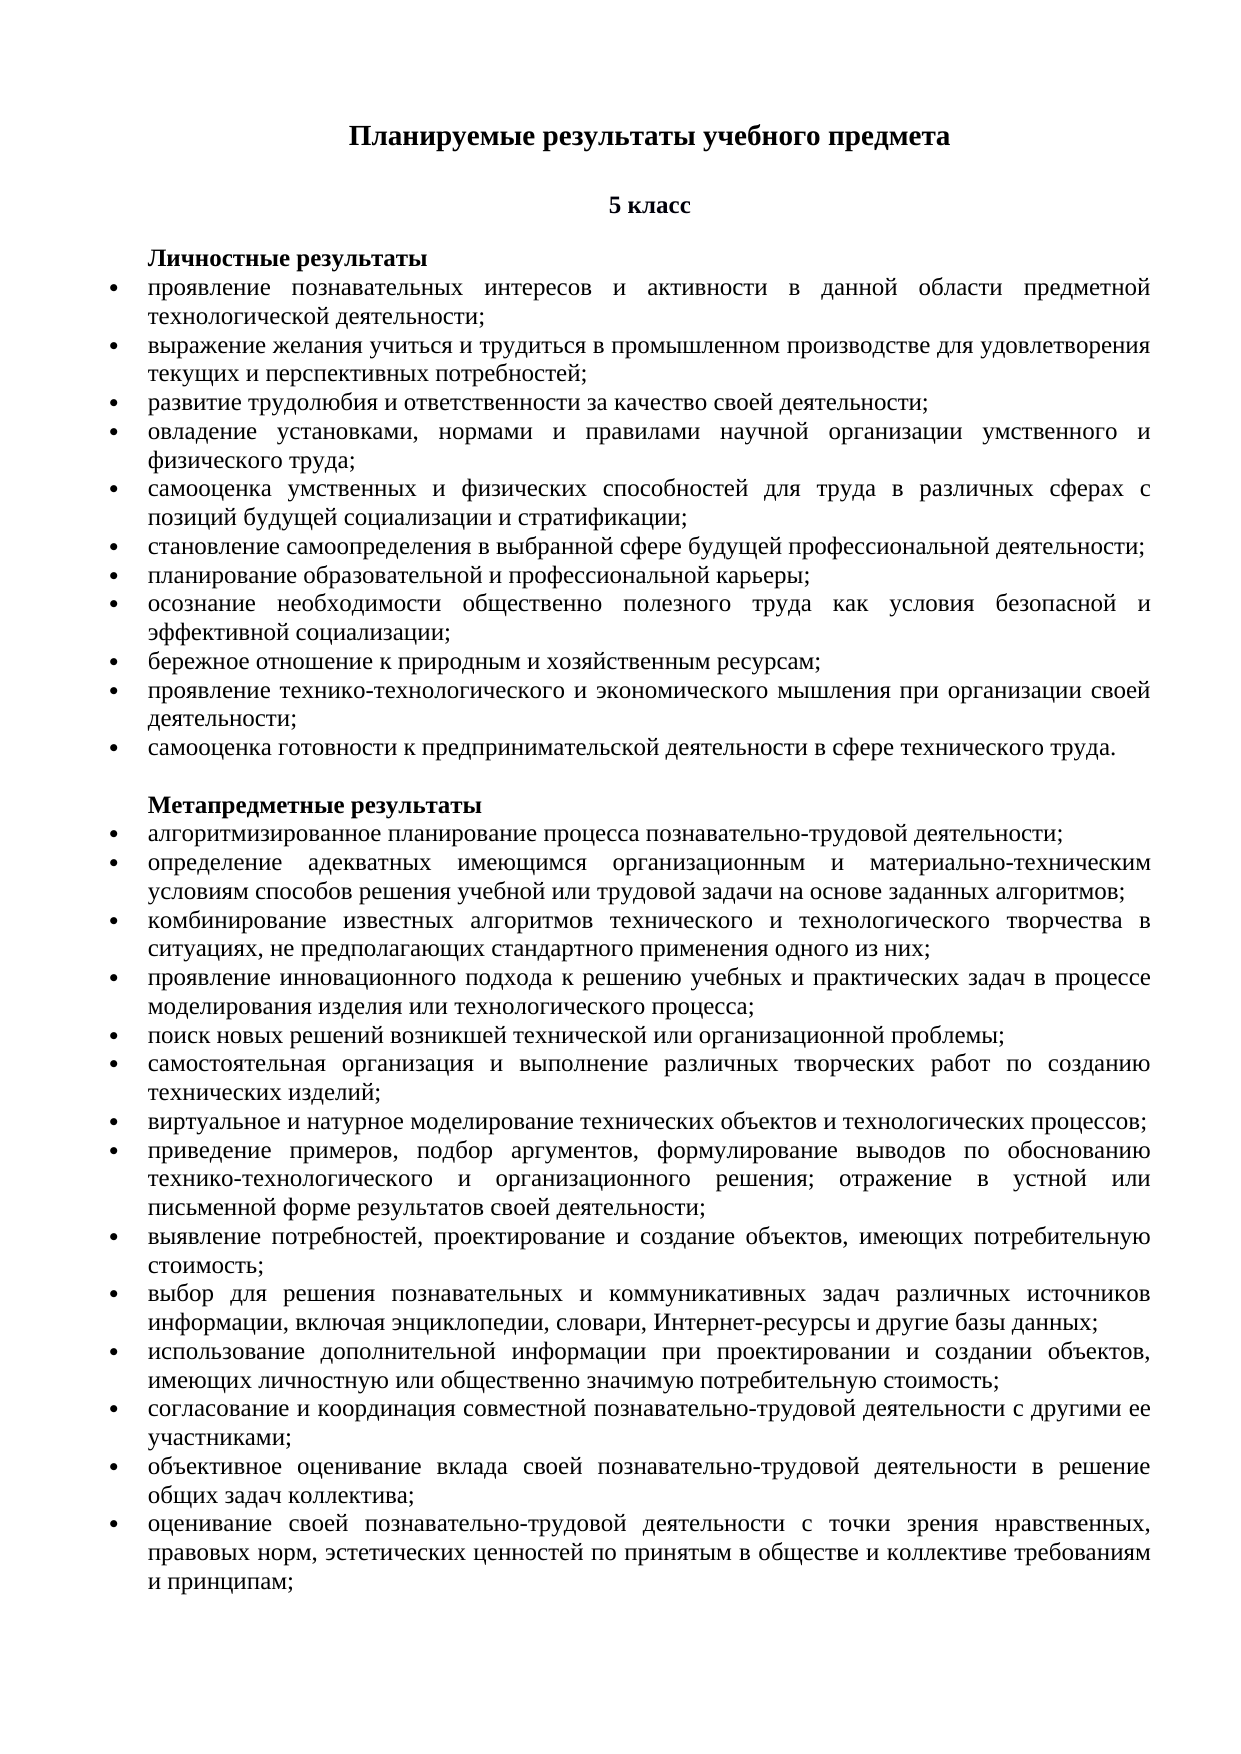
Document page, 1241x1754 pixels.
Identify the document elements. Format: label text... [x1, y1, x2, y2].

list проявление познавательных интересов и активности в данной области предметной технологической деятельности; [110, 272, 1152, 330]
list осознание необходимости общественно полезного труда как условия безопасной и эффективной социализации; [110, 588, 1152, 646]
list выявление потребностей, проектирование и создание объектов, имеющих потребительную стоимость; [110, 1221, 1152, 1278]
list выбор для решения познавательных и коммуникативных задач различных источников информации, включая энциклопедии, словари, Интернет-ресурсы и другие базы данных; [110, 1278, 1152, 1336]
list использование дополнительной информации при проектировании и создании объектов, имеющих личностную или общественно значимую потребительную стоимость; [110, 1336, 1152, 1393]
list согласование и координация совместной познавательно-трудовой деятельности с другими ее участниками; [110, 1393, 1152, 1451]
list виртуальное и натурное моделирование технических объектов и технологических процессов; [110, 1106, 1152, 1135]
list самооценка готовности к предпринимательской деятельности в сфере технического труда. [110, 732, 1152, 761]
text Личностные результаты [148, 243, 1152, 272]
list оценивание своей познавательно-трудовой деятельности с точки зрения нравственных, правовых норм, эстетических ценностей по принятым в обществе и коллективе требованиям и принципам; [110, 1508, 1152, 1595]
list определение адекватных имеющимся организационным и материально-техническим условиям способов решения учебной или трудовой задачи на основе заданных алгоритмов; [110, 847, 1152, 905]
list алгоритмизированное планирование процесса познавательно-трудовой деятельности; [110, 818, 1152, 847]
text Планируемые результаты учебного предмета [148, 118, 1152, 152]
list становление самоопределения в выбранной сфере будущей профессиональной деятельности; [110, 531, 1152, 560]
list комбинирование известных алгоритмов технического и технологического творчества в ситуациях, не предполагающих стандартного применения одного из них; [110, 905, 1152, 962]
text Метапредметные результаты [148, 790, 1152, 818]
list самостоятельная организация и выполнение различных творческих работ по созданию технических изделий; [110, 1048, 1152, 1106]
list проявление технико-технологического и экономического мышления при организации своей деятельности; [110, 675, 1152, 732]
list выражение желания учиться и трудиться в промышленном производстве для удовлетворения текущих и перспективных потребностей; [110, 330, 1152, 387]
list объективное оценивание вклада своей познавательно-трудовой деятельности в решение общих задач коллектива; [110, 1451, 1152, 1508]
list планирование образовательной и профессиональной карьеры; [110, 560, 1152, 588]
list овладение установками, нормами и правилами научной организации умственного и физического труда; [110, 416, 1152, 473]
list бережное отношение к природным и хозяйственным ресурсам; [110, 646, 1152, 675]
list приведение примеров, подбор аргументов, формулирование выводов по обоснованию технико-технологического и организационного решения; отражение в устной или письменной форме результатов своей деятельности; [110, 1135, 1152, 1221]
list развитие трудолюбия и ответственности за качество своей деятельности; [110, 387, 1152, 416]
list поиск новых решений возникшей технической или организационной проблемы; [110, 1020, 1152, 1048]
text 5 класс [148, 190, 1152, 218]
list проявление инновационного подхода к решению учебных и практических задач в процессе моделирования изделия или технологического процесса; [110, 962, 1152, 1020]
list самооценка умственных и физических способностей для труда в различных сферах с позиций будущей социализации и стратификации; [110, 473, 1152, 531]
